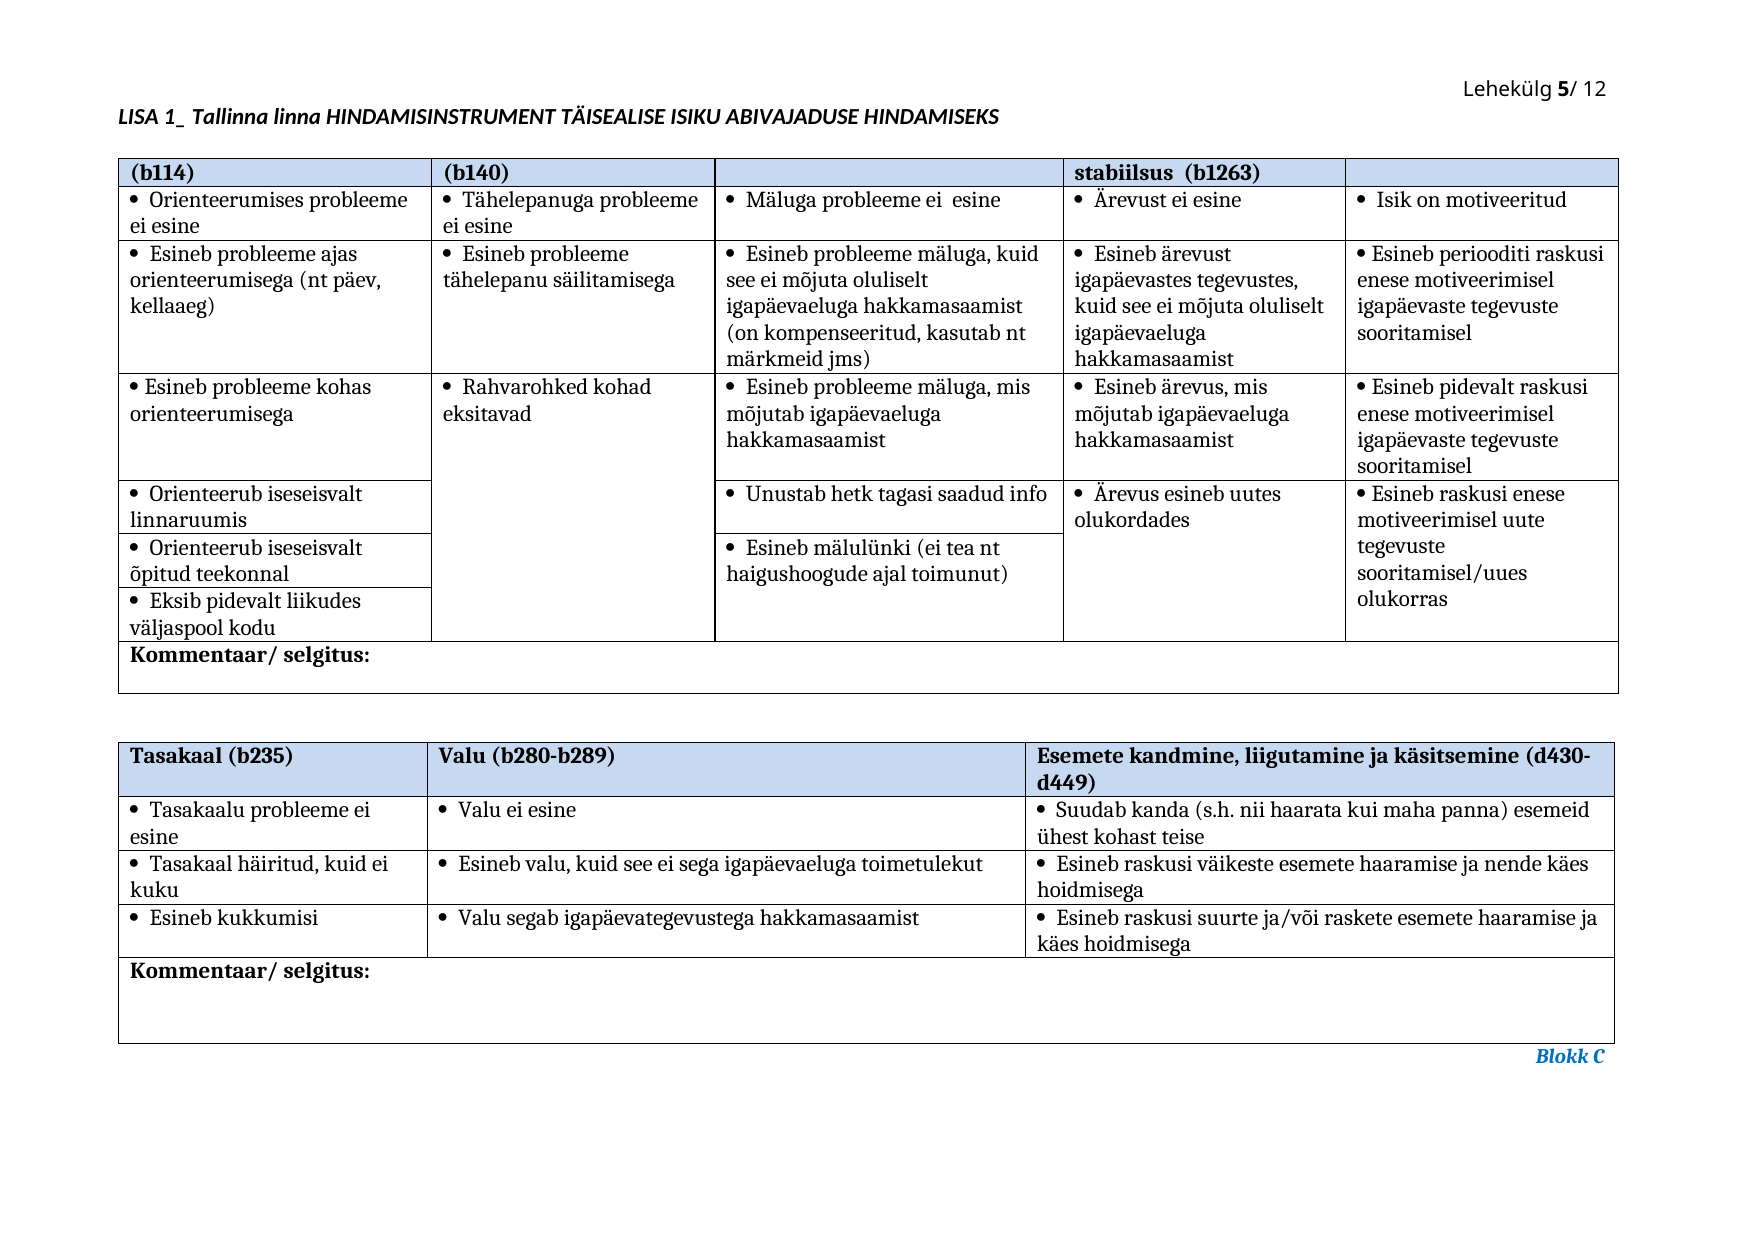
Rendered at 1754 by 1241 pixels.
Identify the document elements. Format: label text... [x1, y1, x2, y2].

text Blokk C [118, 1044, 1606, 1068]
table_cell Tasakaal häiritud, kuid ei kuku [119, 851, 427, 903]
table_cell Esineb ärevust igapäevastes tegevustes, kuid see ei mõjuta oluliselt igapäevaeluga hakkamasaamist [1064, 241, 1345, 373]
table_cell Tähelepanuga probleeme ei esine [432, 187, 714, 239]
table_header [1346, 159, 1618, 186]
table_cell Esineb mälulünki (ei tea nt haigushoogude ajal toimunut) [716, 534, 1063, 641]
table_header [119, 159, 431, 186]
table_cell Kommentaar/ selgitus: [119, 642, 1618, 693]
table_cell Ärevus esineb uutes olukordades [1064, 481, 1345, 641]
table_cell Tasakaalu probleeme ei esine [119, 797, 427, 850]
table_cell Unustab hetk tagasi saadud info [716, 481, 1063, 533]
table_cell Mäluga probleeme ei esine [716, 187, 1063, 239]
table_cell Orienteerub iseseisvalt linnaruumis [119, 481, 431, 533]
table_cell Isik on motiveeritud [1346, 187, 1618, 239]
table_cell Orienteerub iseseisvalt õpitud teekonnal [119, 534, 431, 587]
table_cell Rahvarohked kohad eksitavad [432, 374, 714, 641]
table_cell Kommentaar/ selgitus: [119, 958, 1614, 1043]
table_cell Esineb ärevus, mis mõjutab igapäevaeluga hakkamasaamist [1064, 374, 1345, 479]
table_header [716, 159, 1063, 186]
table_cell Esineb kukkumisi [119, 905, 427, 957]
table_cell Valu segab igapäevategevustega hakkamasaamist [428, 905, 1025, 957]
table_cell Orienteerumises probleeme ei esine [119, 187, 431, 239]
table_cell Eksib pidevalt liikudes väljaspool kodu [119, 588, 431, 641]
table_cell Esineb probleeme tähelepanu säilitamisega [432, 241, 714, 373]
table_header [432, 159, 714, 186]
table_cell Esineb probleeme kohas orienteerumisega [119, 374, 431, 479]
table_cell Esineb pidevalt raskusi enese motiveerimisel igapäevaste tegevuste sooritamisel [1346, 374, 1618, 479]
table_header Valu (b280-b289) [428, 743, 1025, 796]
table_cell Esineb valu, kuid see ei sega igapäevaeluga toimetulekut [428, 851, 1025, 903]
table_cell Suudab kanda (s.h. nii haarata kui maha panna) esemeid ühest kohast teise [1026, 797, 1614, 850]
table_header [1064, 159, 1345, 186]
table_cell Esineb raskusi väikeste esemete haaramise ja nende käes hoidmisega [1026, 851, 1614, 903]
table_cell Esineb raskusi enese motiveerimisel uute tegevuste sooritamisel/uues olukorras [1346, 481, 1618, 641]
table_cell Valu ei esine [428, 797, 1025, 850]
table_header Esemete kandmine, liigutamine ja käsitsemine (d430-d449) [1026, 743, 1614, 796]
table_cell Esineb periooditi raskusi enese motiveerimisel igapäevaste tegevuste sooritamisel [1346, 241, 1618, 373]
table_cell Ärevust ei esine [1064, 187, 1345, 239]
table_cell Esineb probleeme mäluga, mis mõjutab igapäevaeluga hakkamasaamist [716, 374, 1063, 479]
table_header Tasakaal (b235) [119, 743, 427, 796]
table_cell Esineb probleeme ajas orienteerumisega (nt päev, kellaaeg) [119, 241, 431, 373]
table_cell Esineb raskusi suurte ja/või raskete esemete haaramise ja käes hoidmisega [1026, 905, 1614, 957]
table_cell Esineb probleeme mäluga, kuid see ei mõjuta oluliselt igapäevaeluga hakkamasaamist (on kompenseeritud, kasutab nt märkmeid jms) [716, 241, 1063, 373]
